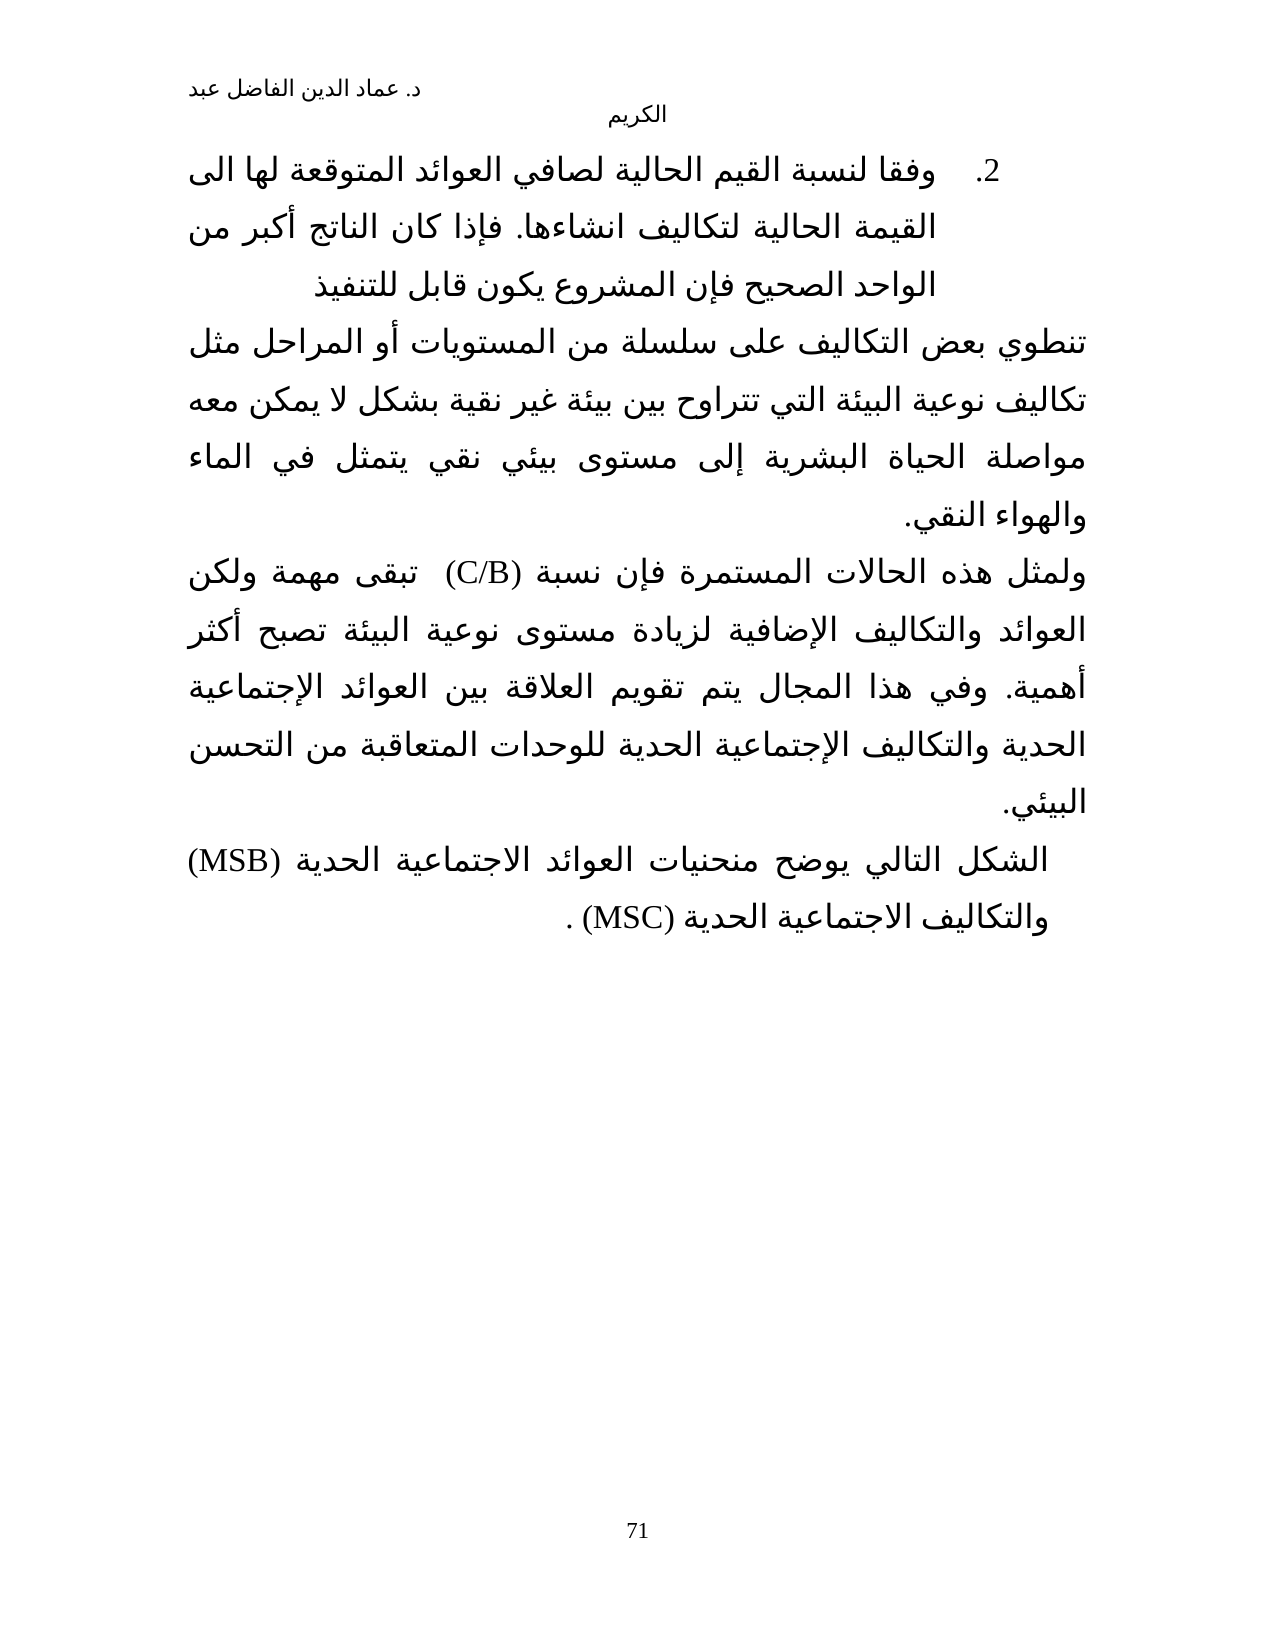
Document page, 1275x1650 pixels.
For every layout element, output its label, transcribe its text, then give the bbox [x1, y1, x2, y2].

text الشكل التالي يوضح منحنيات العوائد الاجتماعية الحدية (MSB) والتكاليف الاجتماعية الحدية (MSC) . [187, 840, 1050, 936]
text ولمثل هذه الحالات المستمرة فإن نسبة (C/B) تبقى مهمة ولكن العوائد والتكاليف الإضافية لزيادة مستوى نوعية البيئة تصبح أكثر أهمية. وفي هذا المجال يتم تقويم العلاقة بين العوائد الإجتماعية الحدية والتكاليف الإجتماعية الحدية للوحدات المتعاقبة من التحسن البيئي. [187, 552, 1087, 821]
list وفقا لنسبة القيم الحالية لصافي العوائد المتوقعة لها الى القيمة الحالية لتكاليف انشاءها. فإذا كان الناتج أكبر من الواحد الصحيح فإن المشروع يكون قابل للتنفيذ [187, 150, 975, 303]
text تنطوي بعض التكاليف على سلسلة من المستويات أو المراحل مثل تكاليف نوعية البيئة التي تتراوح بين بيئة غير نقية بشكل لا يمكن معه مواصلة الحياة البشرية إلى مستوى بيئي نقي يتمثل في الماء والهواء النقي. [187, 322, 1087, 533]
